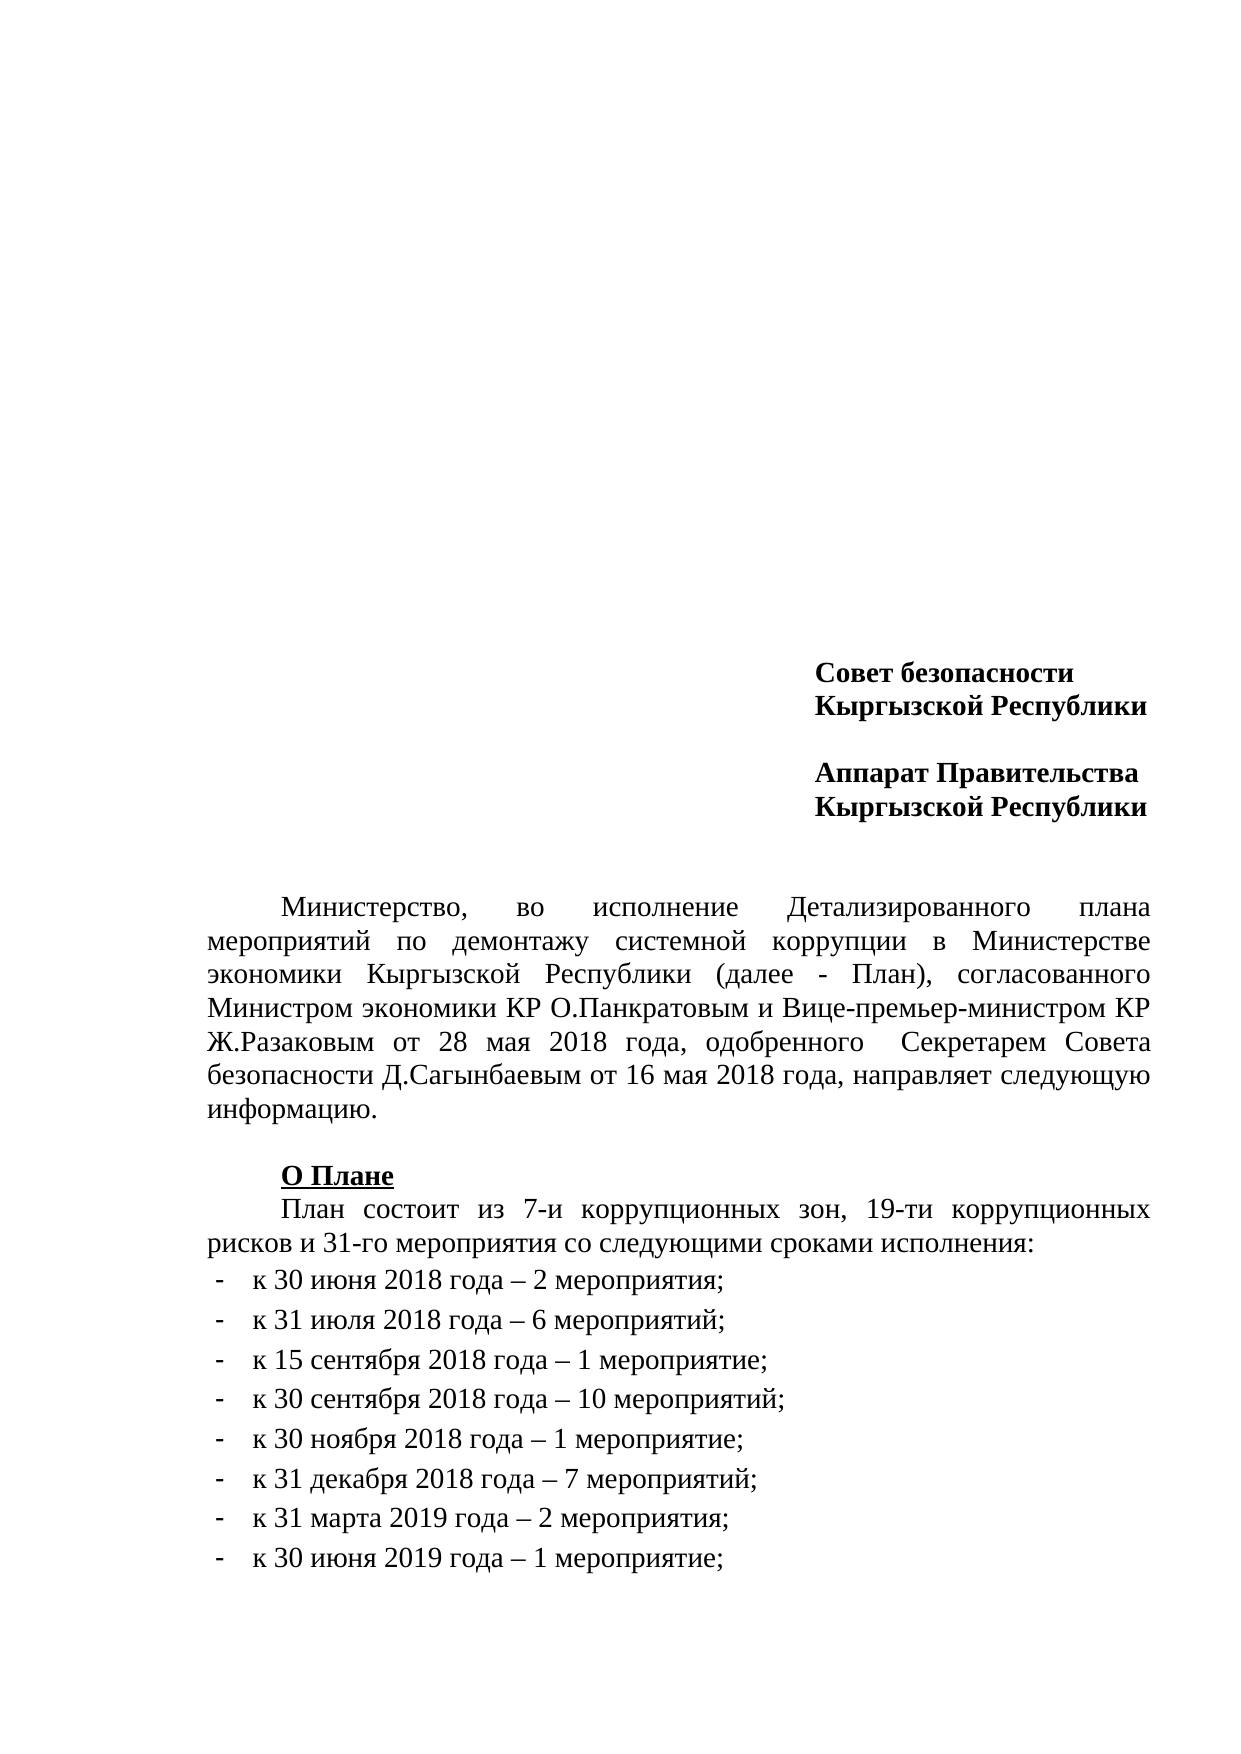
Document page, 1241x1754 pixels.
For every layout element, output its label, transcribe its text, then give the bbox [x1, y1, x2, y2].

text Аппарат Правительства [814, 755, 1152, 789]
list к 15 сентября 2018 года – 1 мероприятие; [215, 1338, 1152, 1378]
list к 30 ноября 2018 года – 1 мероприятие; [215, 1417, 1152, 1457]
text План состоит из 7-и коррупционных зон, 19-ти коррупционных рисков и 31-го мероприятия со следующими сроками исполнения: [207, 1191, 1152, 1258]
list к 31 июля 2018 года – 6 мероприятий; [215, 1298, 1152, 1338]
text О Плане [207, 1158, 1152, 1191]
list к 30 июня 2019 года – 1 мероприятие; [215, 1536, 1152, 1576]
list к 30 июня 2018 года – 2 мероприятия; [215, 1258, 1152, 1298]
text Кыргызской Республики [814, 789, 1152, 822]
text Совет безопасности [814, 655, 1152, 688]
text Министерство, во исполнение Детализированного плана мероприятий по демонтажу системной коррупции в Министерстве экономики Кыргызской Республики (далее - План), согласованного Министром экономики КР О.Панкратовым и Вице-премьер-министром КР Ж.Разаковым от 28 мая 2018 года, одобренного Секретарем Совета безопасности Д.Сагынбаевым от 16 мая 2018 года, направляет следующую информацию. [207, 889, 1152, 1124]
list к 31 декабря 2018 года – 7 мероприятий; [215, 1457, 1152, 1497]
list к 31 марта 2019 года – 2 мероприятия; [215, 1497, 1152, 1536]
text Кыргызской Республики [814, 688, 1152, 722]
list к 30 сентября 2018 года – 10 мероприятий; [215, 1378, 1152, 1417]
